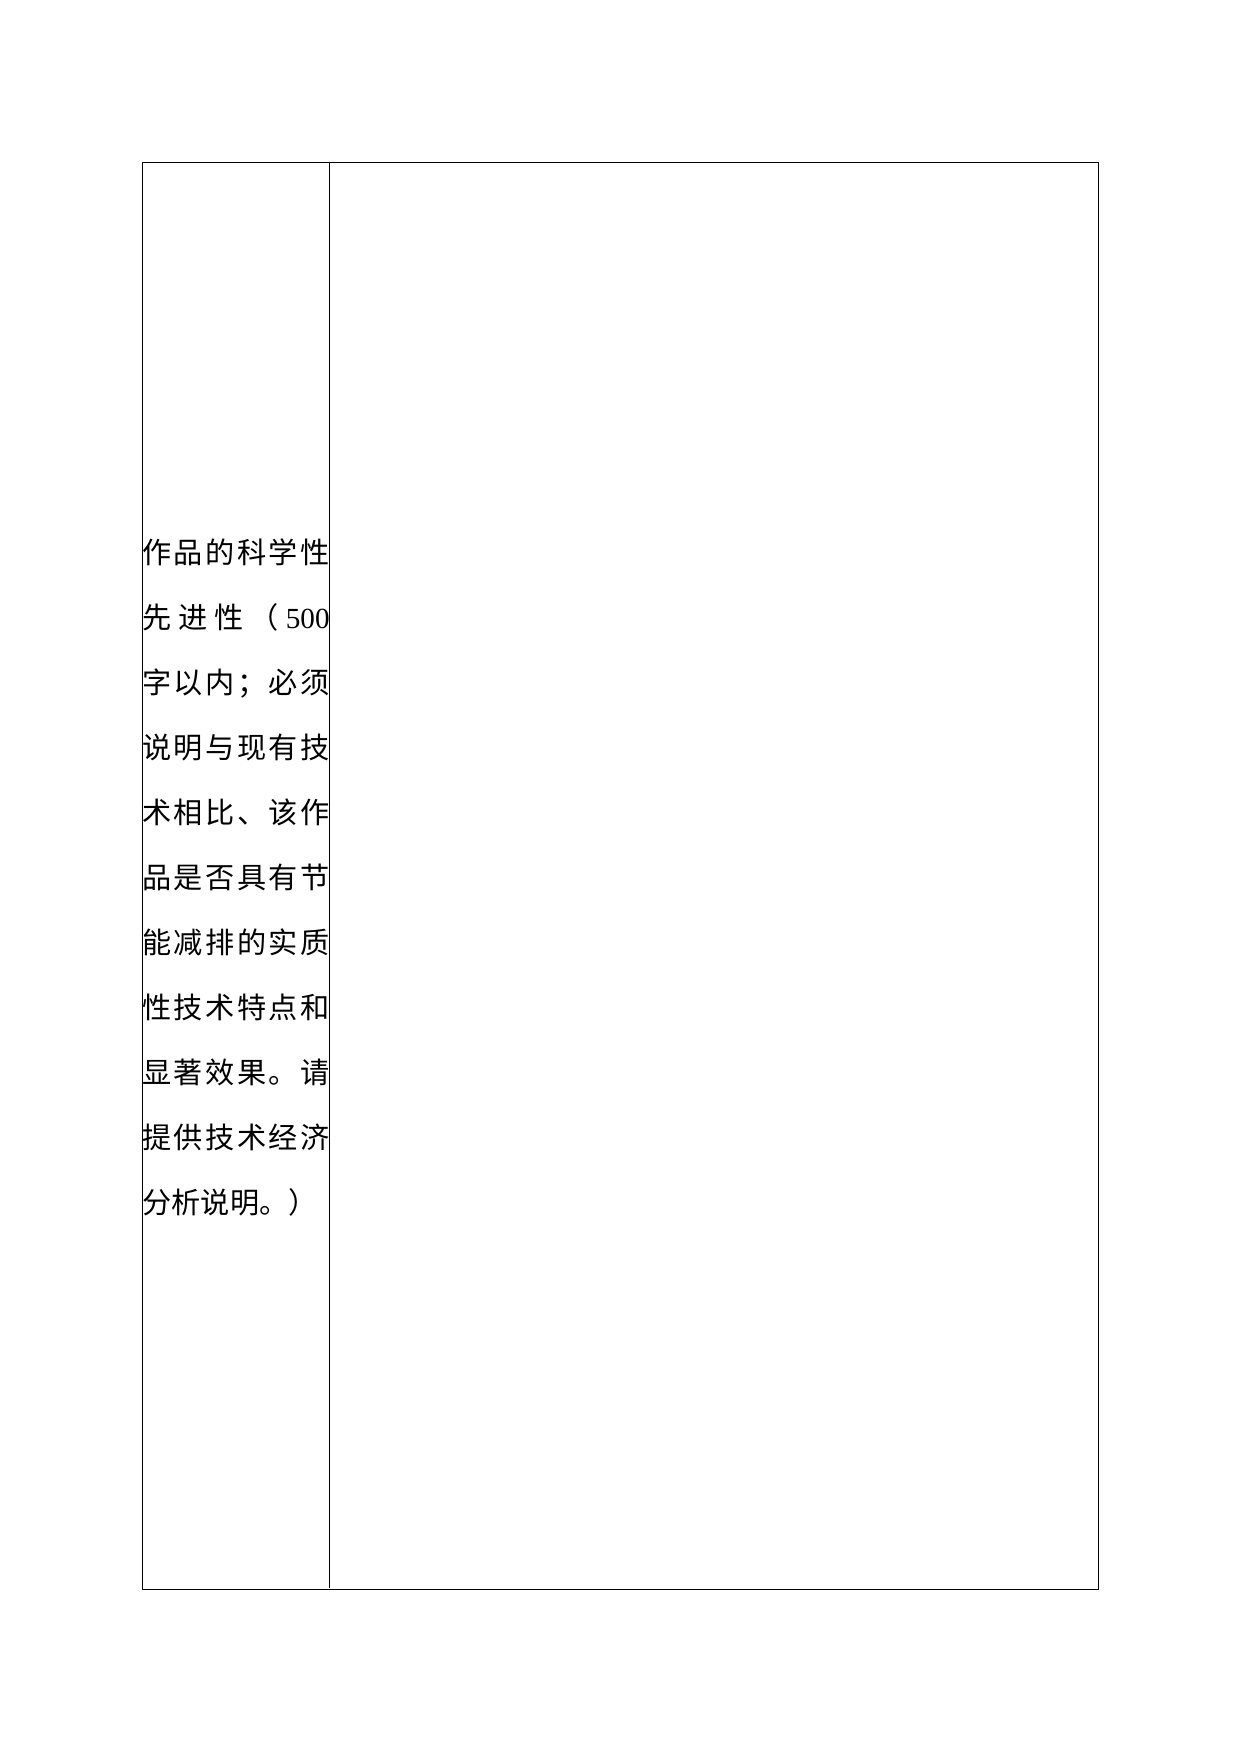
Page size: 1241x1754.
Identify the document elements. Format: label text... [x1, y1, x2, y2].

table_cell 作品的科学性先进性（500字以内；必须说明与现有技术相比、该作品是否具有节能减排的实质性技术特点和显著效果。请提供技术经济分析说明。） [143, 163, 329, 1588]
table_cell [330, 163, 1098, 1588]
